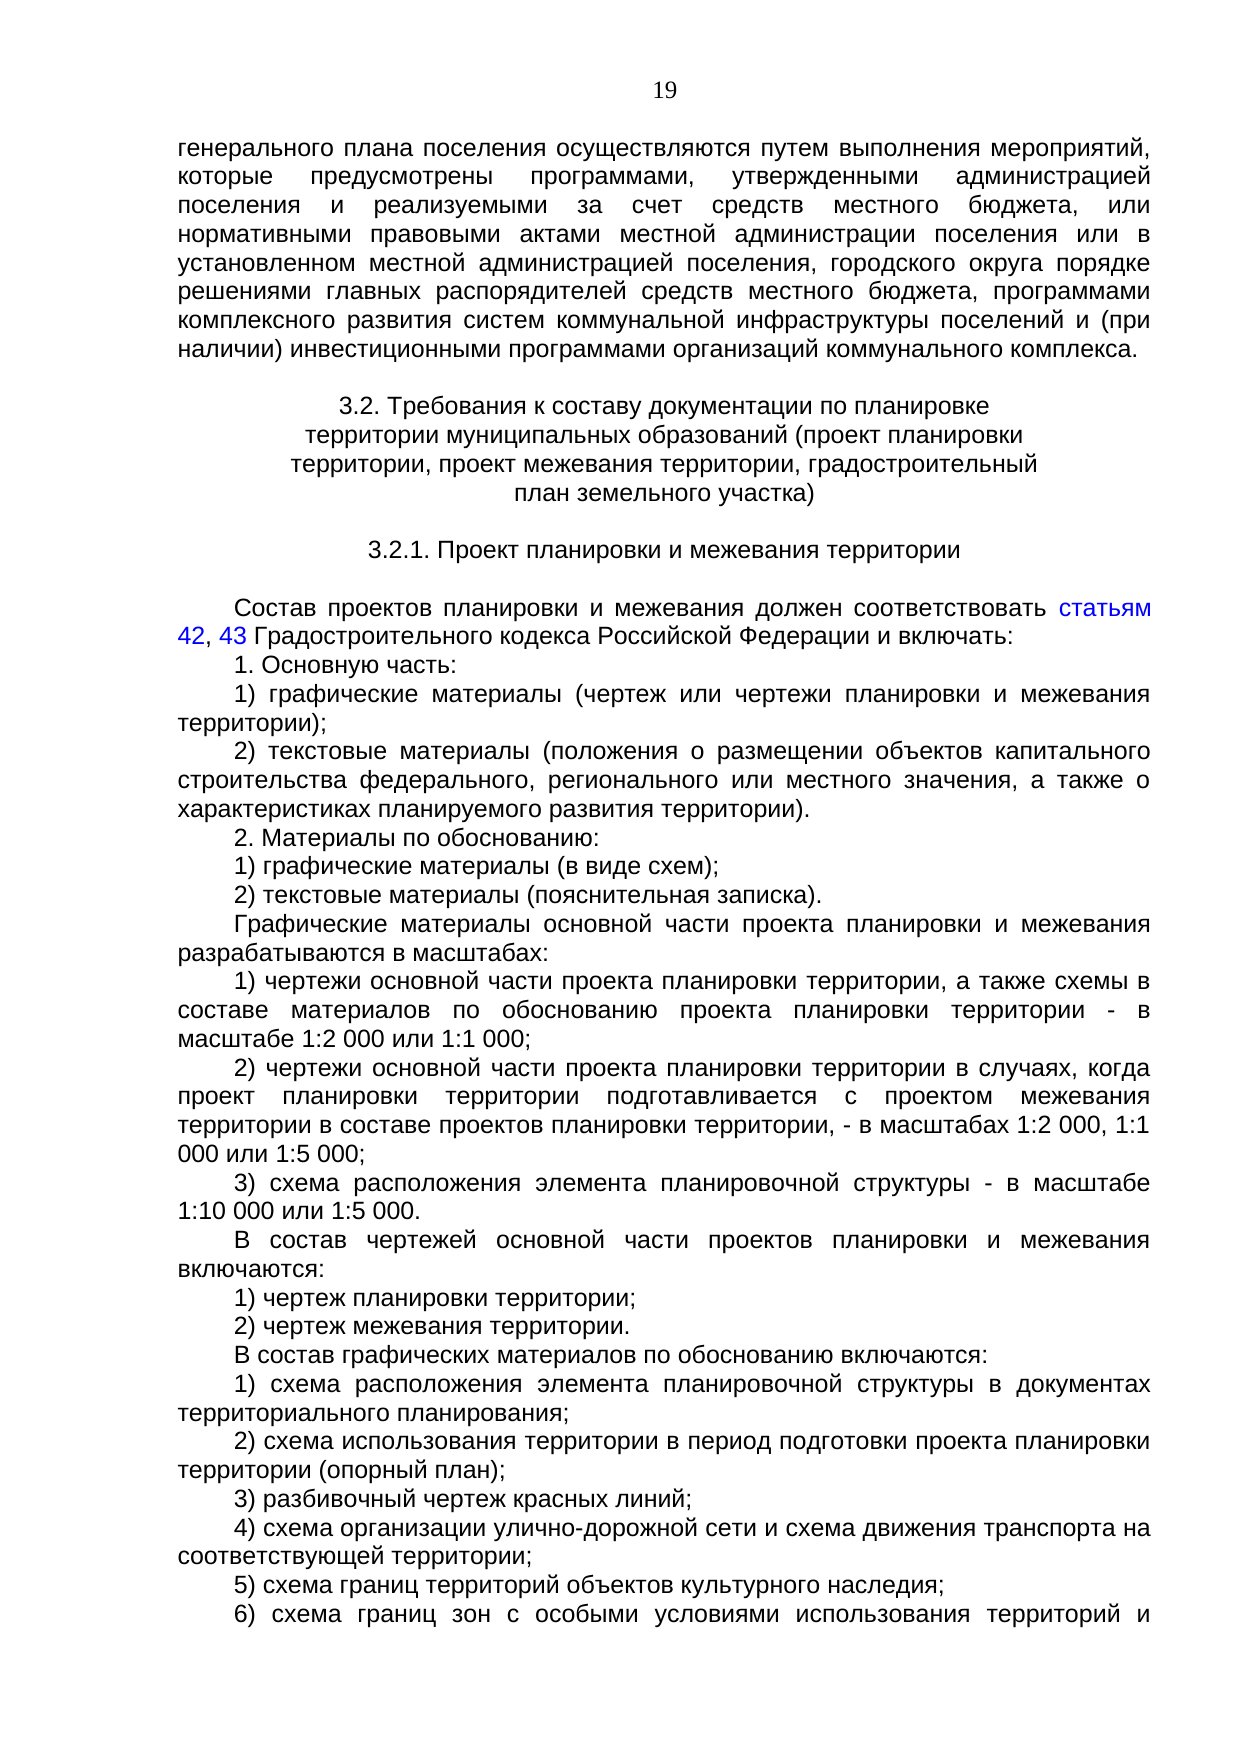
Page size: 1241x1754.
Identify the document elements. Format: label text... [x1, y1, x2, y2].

text 4) схема организации улично-дорожной сети и схема движения транспорта на соответствующей территории; [177, 1512, 1152, 1570]
text 3.2.1. Проект планировки и межевания территории [177, 535, 1152, 564]
text 2) схема использования территории в период подготовки проекта планировки территории (опорный план); [177, 1426, 1152, 1484]
text 3) схема расположения элемента планировочной структуры - в масштабе 1:10 000 или 1:5 000. [177, 1167, 1152, 1225]
text территории, проект межевания территории, градостроительный [177, 449, 1152, 477]
text 1) чертеж планировки территории; [177, 1282, 1152, 1311]
text 1) схема расположения элемента планировочной структуры в документах территориального планирования; [177, 1369, 1152, 1426]
text В состав чертежей основной части проектов планировки и межевания включаются: [177, 1225, 1152, 1282]
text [177, 132, 1152, 362]
text 2. Материалы по обоснованию: [177, 822, 1152, 851]
text 1. Основную часть: [177, 650, 1152, 679]
text 3.2. Требования к составу документации по планировке [177, 391, 1152, 420]
text 2) текстовые материалы (положения о размещении объектов капитального строительства федерального, регионального или местного значения, а также о характеристиках планируемого развития территории). [177, 736, 1152, 822]
text 2) чертеж межевания территории. [177, 1311, 1152, 1340]
text Графические материалы основной части проекта планировки и межевания разрабатываются в масштабах: [177, 909, 1152, 966]
text 5) схема границ территорий объектов культурного наследия; [177, 1570, 1152, 1599]
text территории муниципальных образований (проект планировки [177, 420, 1152, 449]
text 1) чертежи основной части проекта планировки территории, а также схемы в составе материалов по обоснованию проекта планировки территории - в масштабе 1:2 000 или 1:1 000; [177, 966, 1152, 1052]
text план земельного участка) [177, 477, 1152, 506]
text 1) графические материалы (чертеж или чертежи планировки и межевания территории); [177, 679, 1152, 736]
text 2) текстовые материалы (пояснительная записка). [177, 880, 1152, 909]
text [177, 1599, 1152, 1627]
text 3) разбивочный чертеж красных линий; [177, 1484, 1152, 1512]
text 2) чертежи основной части проекта планировки территории в случаях, когда проект планировки территории подготавливается с проектом межевания территории в составе проектов планировки территории, - в масштабах 1:2 000, 1:1 000 или 1:5 000; [177, 1052, 1152, 1167]
text 1) графические материалы (в виде схем); [177, 851, 1152, 880]
text В состав графических материалов по обоснованию включаются: [177, 1340, 1152, 1369]
text Состав проектов планировки и межевания должен соответствовать статьям 42, 43 Градостроительного кодекса Российской Федерации и включать: [177, 592, 1152, 650]
